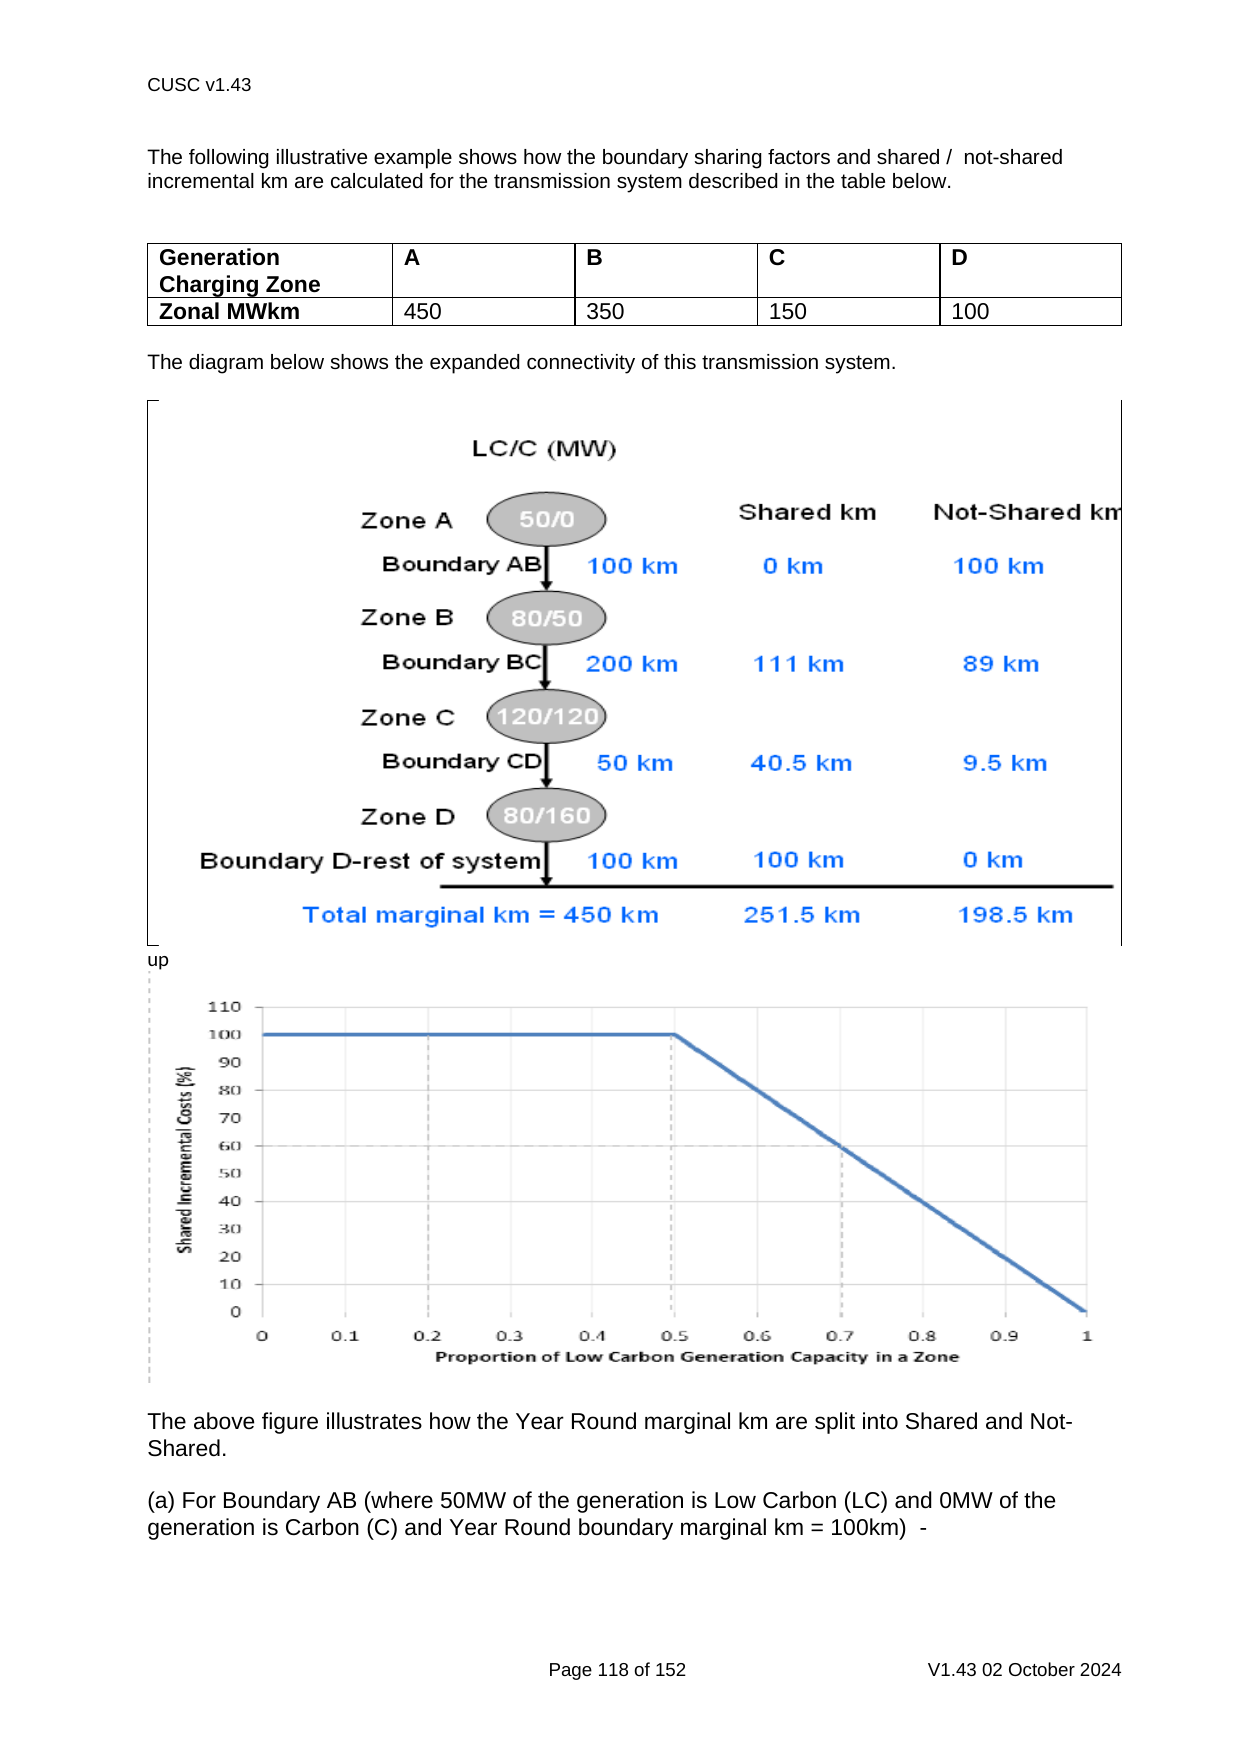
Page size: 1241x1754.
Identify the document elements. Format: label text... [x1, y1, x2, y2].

table_cell 350 [576, 298, 757, 324]
table_header D [941, 244, 1121, 297]
table_header B [576, 244, 757, 297]
table_cell 150 [758, 298, 939, 324]
text (a) For Boundary AB (where 50MW of the generation is Low Carbon (LC) and 0MW of the generation is Carbon (C) and Year Round boundary marginal km = 100km) - [147, 1487, 1121, 1540]
table_header Generation Charging Zone [148, 244, 392, 297]
picture [158, 400, 1121, 946]
text The following illustrative example shows how the boundary sharing factors and shared / not-shared incremental km are calculated for the transmission system described in the table below. [147, 145, 1121, 193]
table_cell Zonal MWkm [148, 298, 392, 324]
table_cell 450 [393, 298, 574, 324]
text up [147, 946, 1121, 971]
text The above figure illustrates how the Year Round marginal km are split into Shared and Not-Shared. [147, 1408, 1121, 1461]
picture [147, 971, 1133, 1383]
text The diagram below shows the expanded connectivity of this transmission system. [147, 349, 1121, 373]
table_header C [758, 244, 939, 297]
table_cell 100 [941, 298, 1121, 324]
table_header [148, 401, 158, 945]
table_header A [393, 244, 574, 297]
